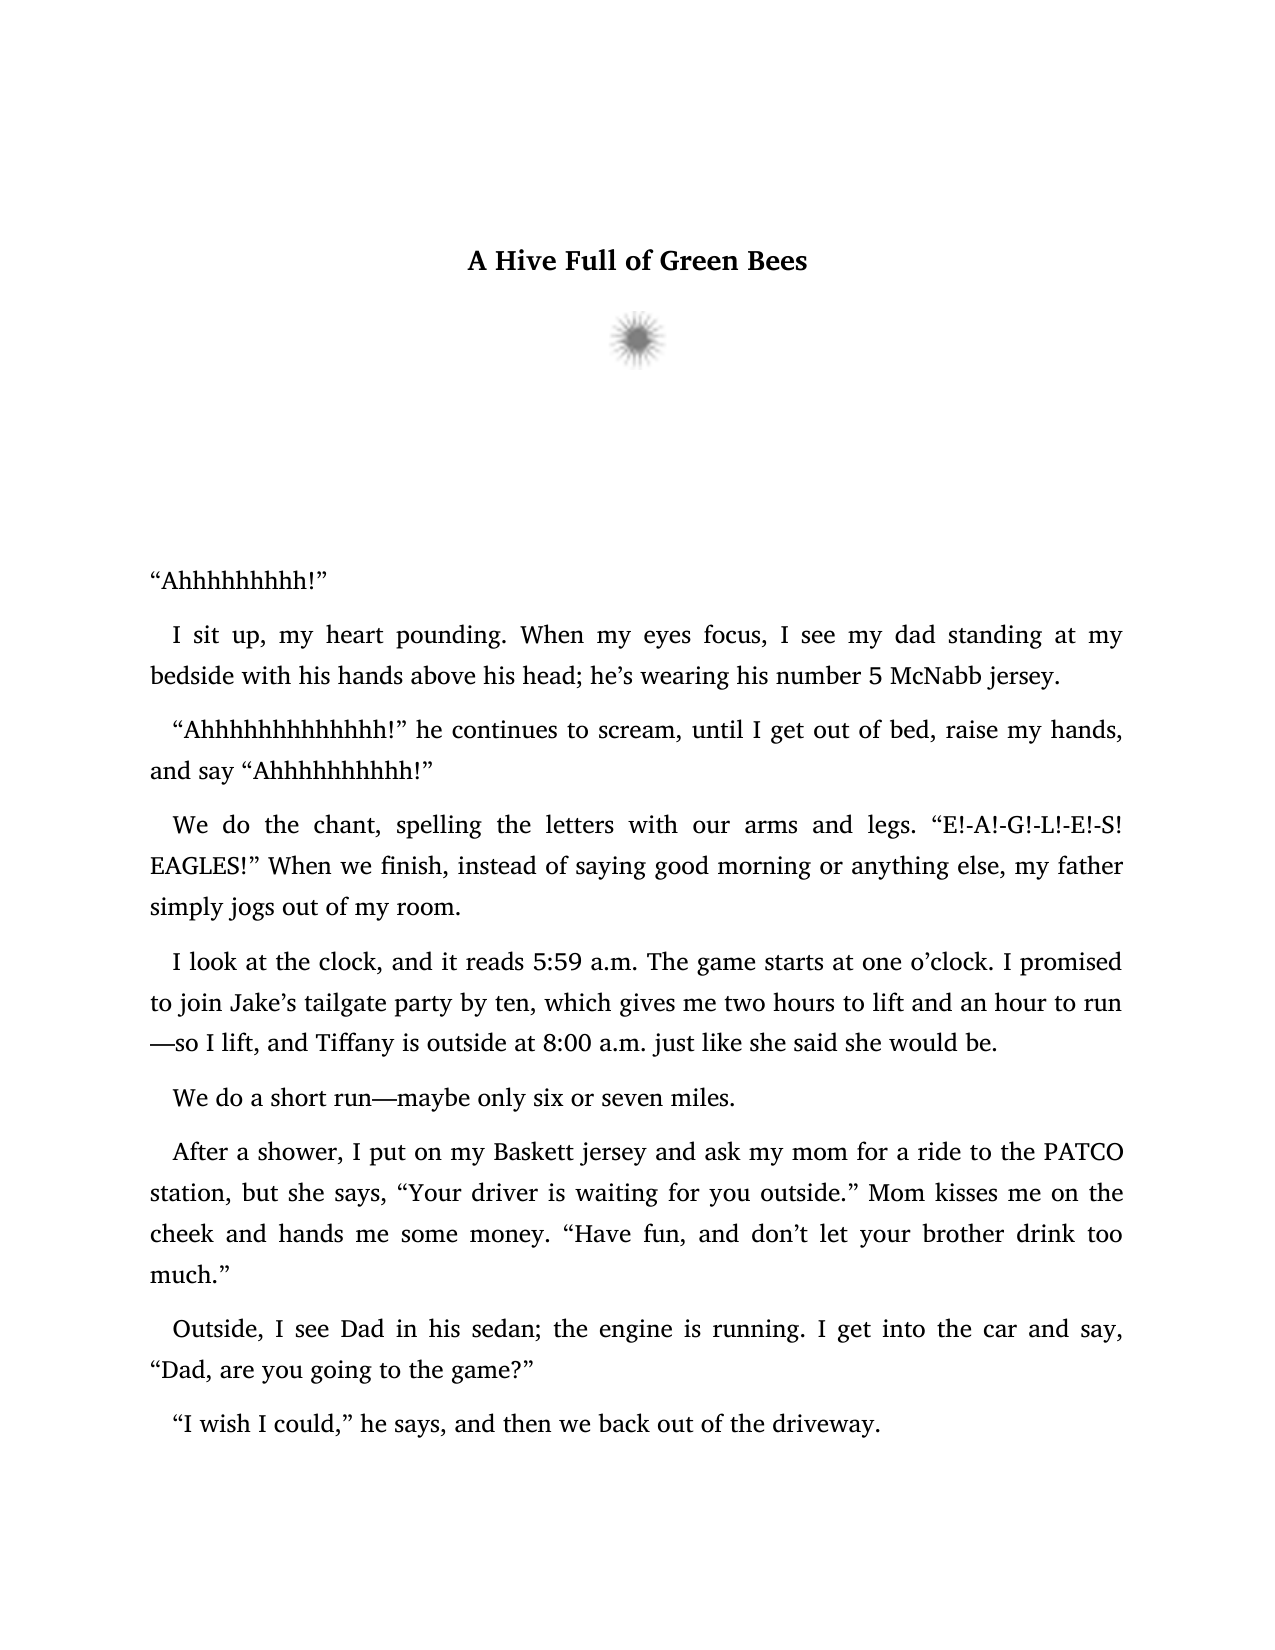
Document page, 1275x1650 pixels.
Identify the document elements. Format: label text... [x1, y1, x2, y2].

text We do a short run—maybe only six or seven miles. [150, 1076, 1125, 1117]
picture [608, 311, 667, 370]
text “Ahhhhhhhhhhhhh!” he continues to scream, until I get out of bed, raise my hands, and say “Ahhhhhhhhhh!” [150, 709, 1125, 791]
text Outside, I see Dad in his sedan; the engine is running. I get into the car and say, “Dad, are you going to the game?” [150, 1308, 1125, 1389]
text I sit up, my heart pounding. When my eyes focus, I see my dad standing at my bedside with his hands above his head; he’s wearing his number 5 McNabb jersey. [150, 613, 1125, 695]
text A Hive Full of Green Bees [150, 226, 1125, 282]
text After a shower, I put on my Baskett jersey and ask my mom for a ride to the PATCO station, but she says, “Your driver is waiting for you outside.” Mom kisses me on the cheek and hands me some money. “Have fun, and don’t let your brother drink too much.” [150, 1131, 1125, 1294]
text We do the chant, spelling the letters with our arms and legs. “E!-A!-G!-L!-E!-S! EAGLES!” When we finish, instead of saying good morning or anything else, my father simply jogs out of my room. [150, 804, 1125, 927]
text “Ahhhhhhhhh!” [150, 559, 1125, 600]
text I look at the clock, and it reads 5:59 a.m. The game starts at one o’clock. I promised to join Jake’s tailgate party by ten, which gives me two hours to lift and an hour to run—so I lift, and Tiffany is outside at 8:00 a.m. just like she said she would be. [150, 940, 1125, 1063]
text “I wish I could,” he says, and then we back out of the driveway. [150, 1403, 1125, 1444]
